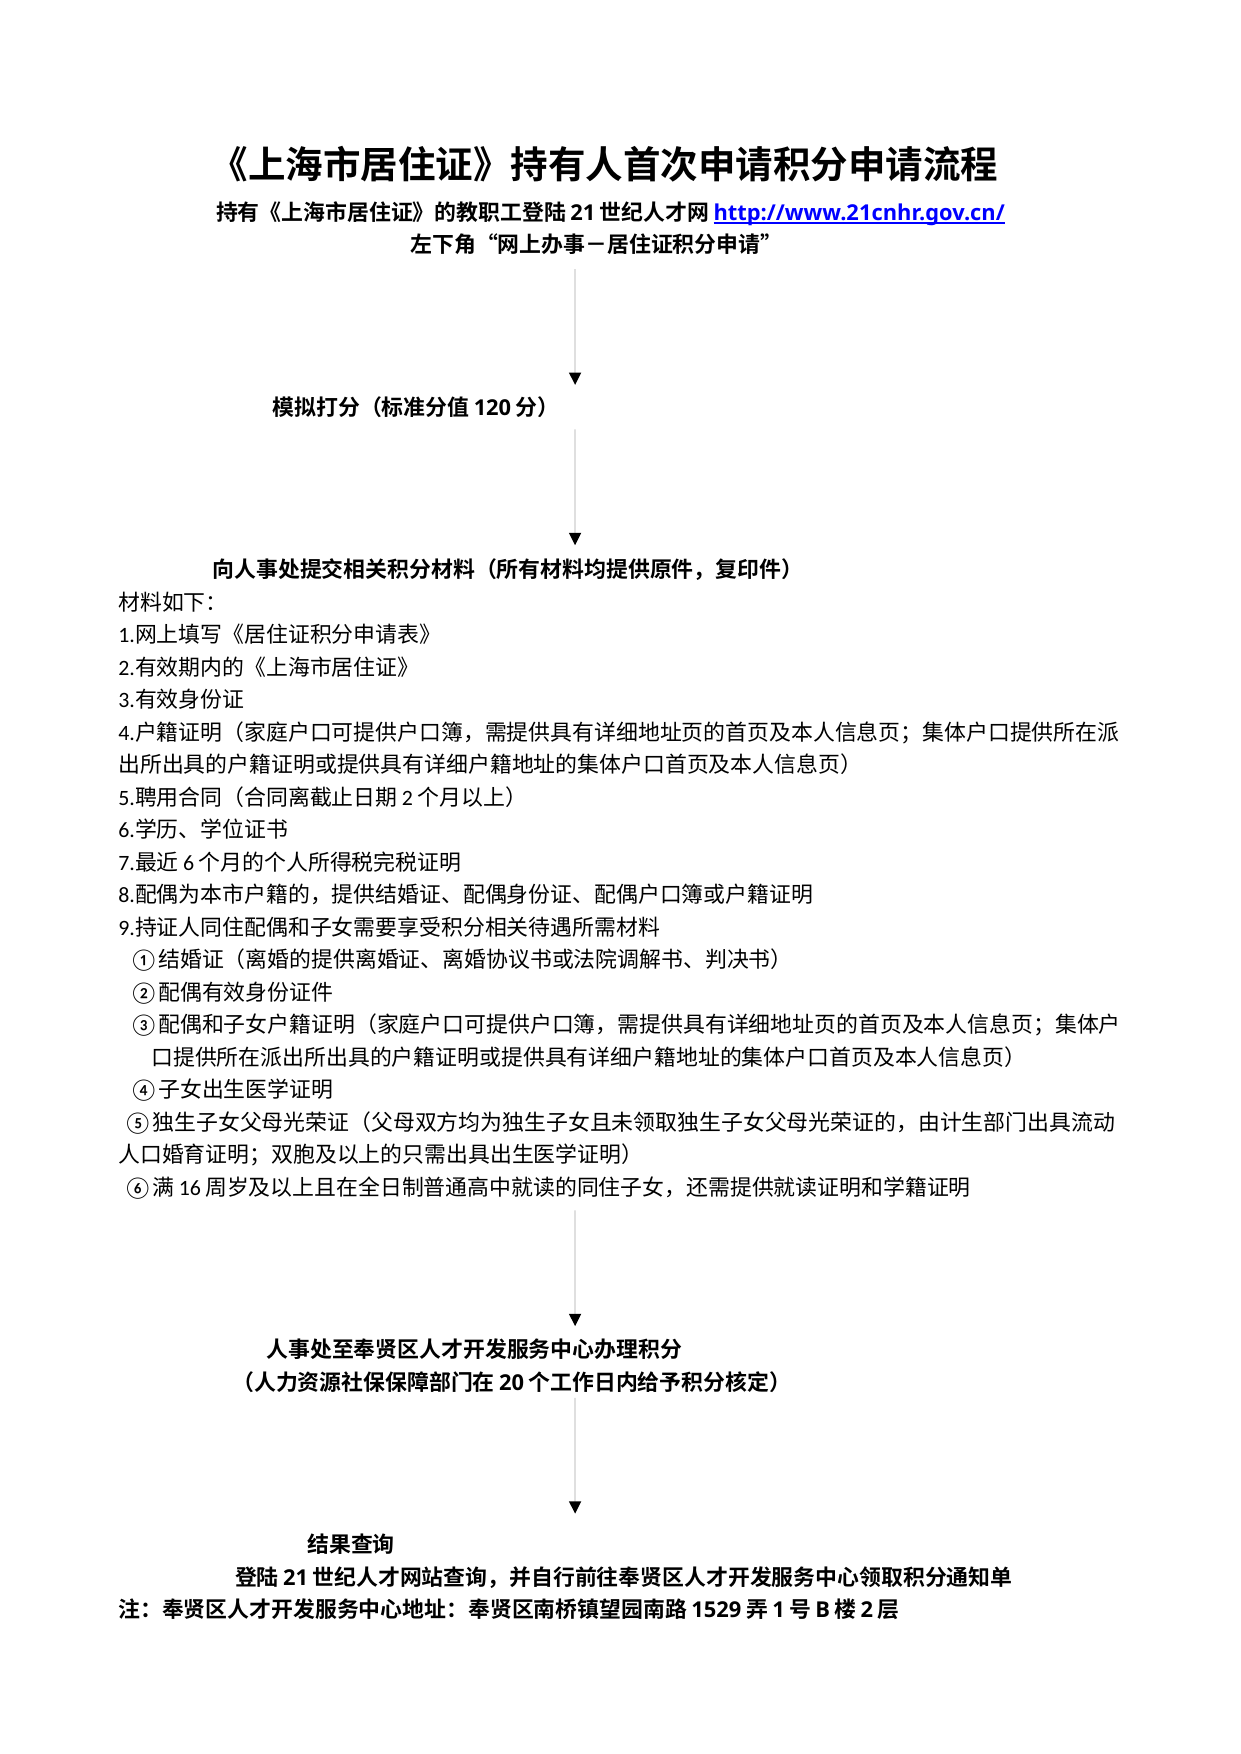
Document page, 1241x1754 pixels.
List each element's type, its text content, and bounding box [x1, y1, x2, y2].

text 7.最近6个月的个人所得税完税证明 [118, 844, 1122, 877]
text 《上海市居住证》持有人首次申请积分申请流程 [118, 129, 1122, 194]
text 配偶和子女户籍证明（家庭户口可提供户口簿，需提供具有详细地址页的首页及本人信息页；集体户口提供所在派出所出具的户籍证明或提供具有详细户籍地址的集体户口首页及本人信息页） [129, 1007, 1122, 1072]
text 结果查询 [118, 1527, 1122, 1559]
text 向人事处提交相关积分材料（所有材料均提供原件，复印件） [118, 552, 1122, 584]
text 2.有效期内的《上海市居住证》 [118, 649, 1122, 682]
text 9.持证人同住配偶和子女需要享受积分相关待遇所需材料 [118, 909, 1122, 942]
text 配偶有效身份证件 [118, 974, 1122, 1007]
text 人事处至奉贤区人才开发服务中心办理积分 [118, 1332, 1122, 1364]
text 模拟打分（标准分值120分） [118, 389, 1122, 422]
text 5.聘用合同（合同离截止日期2个月以上） [118, 779, 1122, 812]
text 3.有效身份证 [118, 682, 1122, 714]
text 4.户籍证明（家庭户口可提供户口簿，需提供具有详细地址页的首页及本人信息页；集体户口提供所在派出所出具的户籍证明或提供具有详细户籍地址的集体户口首页及本人信息页） [118, 714, 1122, 779]
text （人力资源社保保障部门在20个工作日内给予积分核定） [118, 1364, 1122, 1397]
text 8.配偶为本市户籍的，提供结婚证、配偶身份证、配偶户口簿或户籍证明 [118, 877, 1122, 909]
text 登陆21世纪人才网站查询，并自行前往奉贤区人才开发服务中心领取积分通知单 [118, 1559, 1122, 1592]
text 持有《上海市居住证》的教职工登陆21世纪人才网http://www.21cnhr.gov.cn/ [118, 194, 1122, 227]
text 结婚证（离婚的提供离婚证、离婚协议书或法院调解书、判决书） [118, 942, 1122, 974]
text 满16周岁及以上且在全日制普通高中就读的同住子女，还需提供就读证明和学籍证明 [118, 1169, 1122, 1202]
text 6.学历、学位证书 [118, 812, 1122, 844]
text 独生子女父母光荣证（父母双方均为独生子女且未领取独生子女父母光荣证的，由计生部门出具流动人口婚育证明；双胞及以上的只需出具出生医学证明） [118, 1104, 1122, 1169]
text 材料如下： [118, 584, 1122, 617]
text 注：奉贤区人才开发服务中心地址：奉贤区南桥镇望园南路1529弄1号B楼2层 [118, 1592, 1122, 1624]
text 子女出生医学证明 [129, 1072, 1122, 1104]
text 左下角“网上办事－居住证积分申请” [118, 227, 1122, 259]
text 1.网上填写《居住证积分申请表》 [118, 617, 1122, 649]
